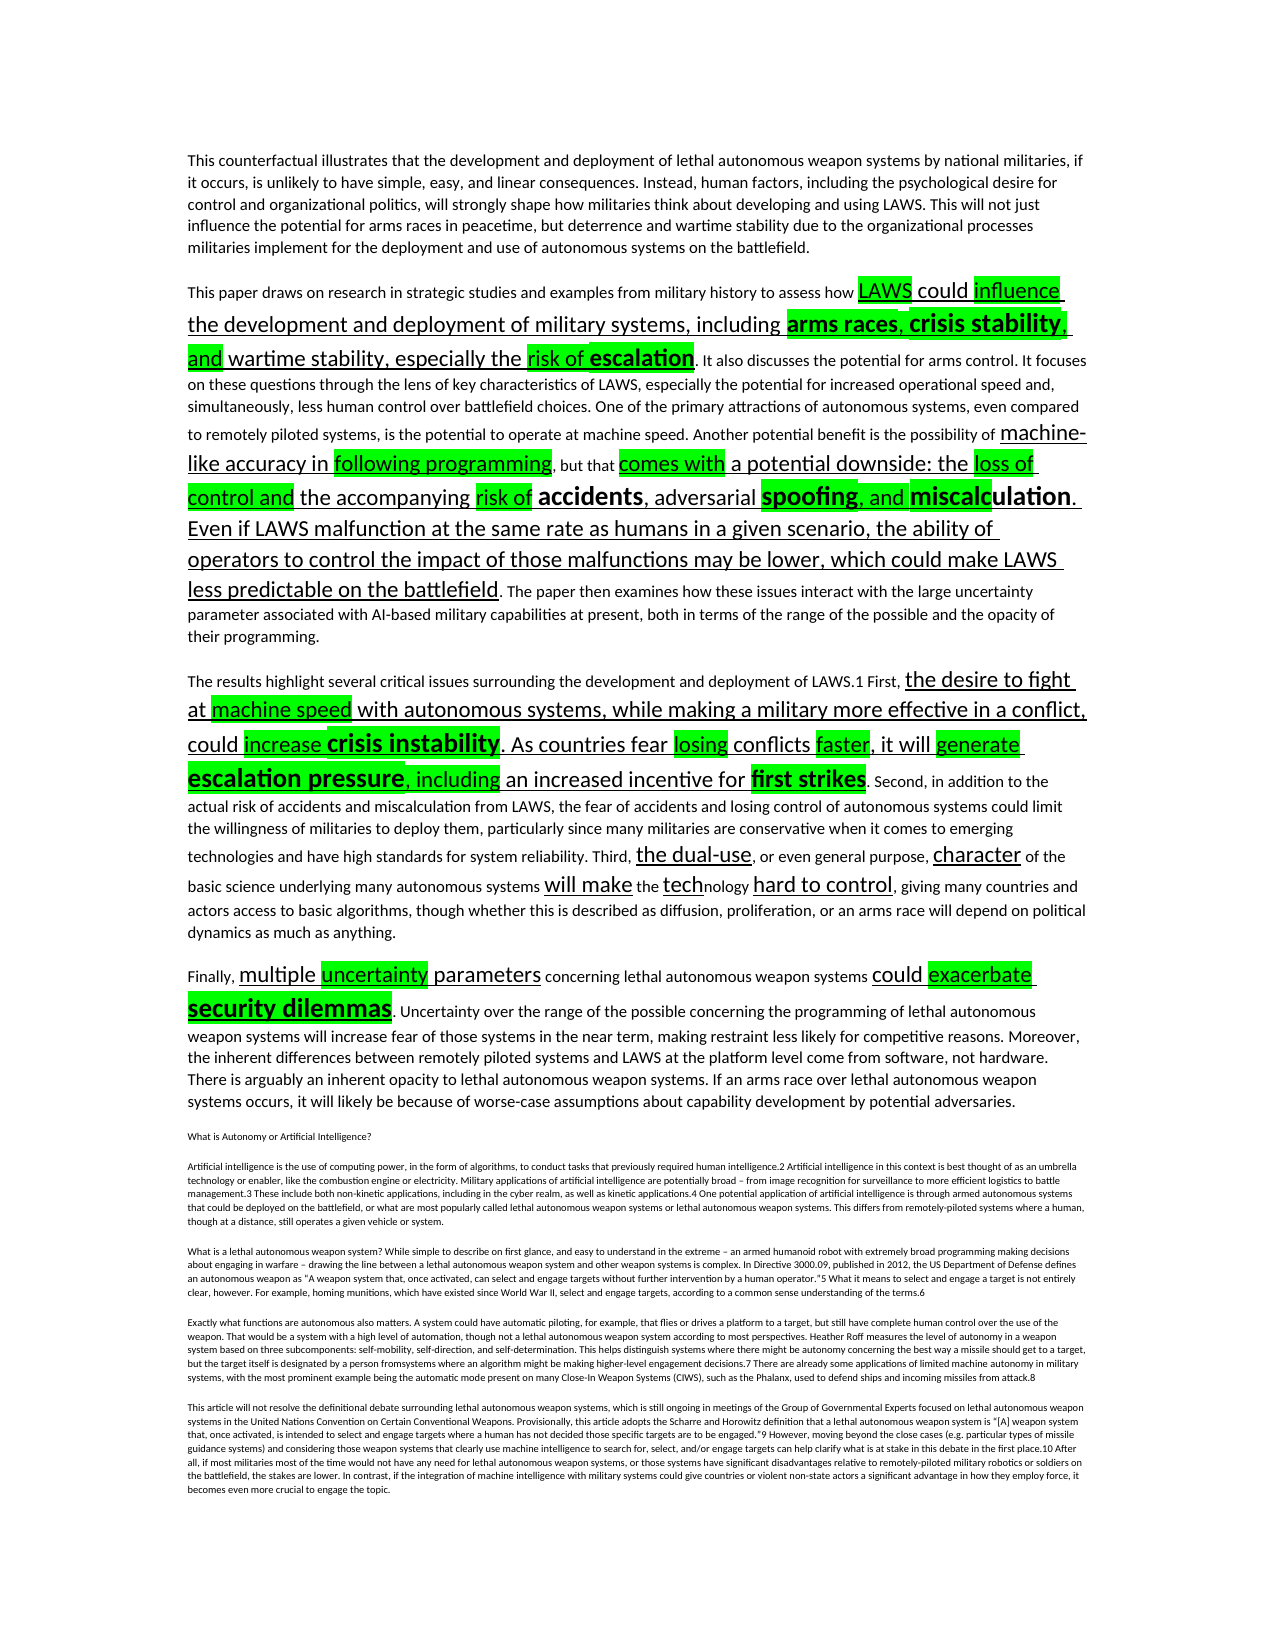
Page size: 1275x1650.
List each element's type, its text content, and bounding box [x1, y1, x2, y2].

text Finally, multiple uncertainty parameters concerning lethal autonomous weapon systems could exacerbate security dilemmas. Uncertainty over the range of the possible concerning the programming of lethal autonomous weapon systems will increase fear of those systems in the near term, making restraint less likely for competitive reasons. Moreover, the inherent differences between remotely piloted systems and LAWS at the platform level come from software, not hardware. There is arguably an inherent opacity to lethal autonomous weapon systems. If an arms race over lethal autonomous weapon systems occurs, it will likely be because of worse-case assumptions about capability development by potential adversaries. [187, 961, 1087, 1112]
text The results highlight several critical issues surrounding the development and deployment of LAWS.1 First, the desire to fight at machine speed with autonomous systems, while making a military more effective in a conflict, could increase crisis instability. As countries fear losing conflicts faster, it will generate escalation pressure, including an increased incentive for first strikes. Second, in addition to the actual risk of accidents and miscalculation from LAWS, the fear of accidents and losing control of autonomous systems could limit the willingness of militaries to deploy them, particularly since many militaries are conservative when it comes to emerging technologies and have high standards for system reliability. Third, the dual-use, or even general purpose, character of the basic science underlying many autonomous systems will make the technology hard to control, giving many countries and actors access to basic algorithms, though whether this is described as diffusion, proliferation, or an arms race will depend on political dynamics as much as anything. [187, 720, 1087, 942]
text What is a lethal autonomous weapon system? While simple to describe on first glance, and easy to understand in the extreme – an armed humanoid robot with extremely broad programming making decisions about engaging in warfare – drawing the line between a lethal autonomous weapon system and other weapon systems is complex. In Directive 3000.09, published in 2012, the US Department of Defense defines an autonomous weapon as “A weapon system that, once activated, can select and engage targets without further intervention by a human operator.”5 What it means to select and engage a target is not entirely clear, however. For example, homing munitions, which have existed since World War II, select and engage targets, according to a common sense understanding of the terms.6 [187, 1245, 1087, 1299]
text This paper draws on research in strategic studies and examples from military history to assess how LAWS could influence the development and deployment of military systems, including arms races, crisis stability, and wartime stability, especially the risk of escalation. It also discusses the potential for arms control. It focuses on these questions through the lens of key characteristics of LAWS, especially the potential for increased operational speed and, simultaneously, less human control over battlefield choices. One of the primary attractions of autonomous systems, even compared to remotely piloted systems, is the potential to operate at machine speed. Another potential benefit is the possibility of machine-like accuracy in following programming, but that comes with a potential downside: the loss of control and the accompanying risk of accidents, adversarial spoofing, and miscalculation. Even if LAWS malfunction at the same rate as humans in a given scenario, the ability of operators to control the impact of those malfunctions may be lower, which could make LAWS less predictable on the battlefield. The paper then examines how these issues interact with the large uncertainty parameter associated with AI-based military capabilities at present, both in terms of the range of the possible and the opacity of their programming. [187, 276, 1087, 647]
text This counterfactual illustrates that the development and deployment of lethal autonomous weapon systems by national militaries, if it occurs, is unlikely to have simple, easy, and linear consequences. Instead, human factors, including the psychological desire for control and organizational politics, will strongly shape how militaries think about developing and using LAWS. This will not just influence the potential for arms races in peacetime, but deterrence and wartime stability due to the organizational processes militaries implement for the deployment and use of autonomous systems on the battlefield. [187, 150, 1087, 258]
text Artificial intelligence is the use of computing power, in the form of algorithms, to conduct tasks that previously required human intelligence.2 Artificial intelligence in this context is best thought of as an umbrella technology or enabler, like the combustion engine or electricity. Military applications of artificial intelligence are potentially broad – from image recognition for surveillance to more efficient logistics to battle management.3 These include both non-kinetic applications, including in the cyber realm, as well as kinetic applications.4 One potential application of artificial intelligence is through armed autonomous systems that could be deployed on the battlefield, or what are most popularly called lethal autonomous weapon systems or lethal autonomous weapon systems. This differs from remotely-piloted systems where a human, though at a distance, still operates a given vehicle or system. [187, 1160, 1087, 1228]
text What is Autonomy or Artificial Intelligence? [187, 1130, 1087, 1143]
text This article will not resolve the definitional debate surrounding lethal autonomous weapon systems, which is still ongoing in meetings of the Group of Governmental Experts focused on lethal autonomous weapon systems in the United Nations Convention on Certain Conventional Weapons. Provisionally, this article adopts the Scharre and Horowitz definition that a lethal autonomous weapon system is “[A] weapon system that, once activated, is intended to select and engage targets where a human has not decided those specific targets are to be engaged.”9 However, moving beyond the close cases (e.g. particular types of missile guidance systems) and considering those weapon systems that clearly use machine intelligence to search for, select, and/or engage targets can help clarify what is at stake in this debate in the first place.10 After all, if most militaries most of the time would not have any need for lethal autonomous weapon systems, or those systems have significant disadvantages relative to remotely-piloted military robotics or soldiers on the battlefield, the stakes are lower. In contrast, if the integration of machine intelligence with military systems could give countries or violent non-state actors a significant advantage in how they employ force, it becomes even more crucial to engage the topic. [187, 1401, 1087, 1496]
text Exactly what functions are autonomous also matters. A system could have automatic piloting, for example, that flies or drives a platform to a target, but still have complete human control over the use of the weapon. That would be a system with a high level of automation, though not a lethal autonomous weapon system according to most perspectives. Heather Roff measures the level of autonomy in a weapon system based on three subcomponents: self-mobility, self-direction, and self-determination. This helps distinguish systems where there might be autonomy concerning the best way a missile should get to a target, but the target itself is designated by a person fromsystems where an algorithm might be making higher-level engagement decisions.7 There are already some applications of limited machine autonomy in military systems, with the most prominent example being the automatic mode present on many Close-In Weapon Systems (CIWS), such as the Phalanx, used to defend ships and incoming missiles from attack.8 [187, 1316, 1087, 1384]
